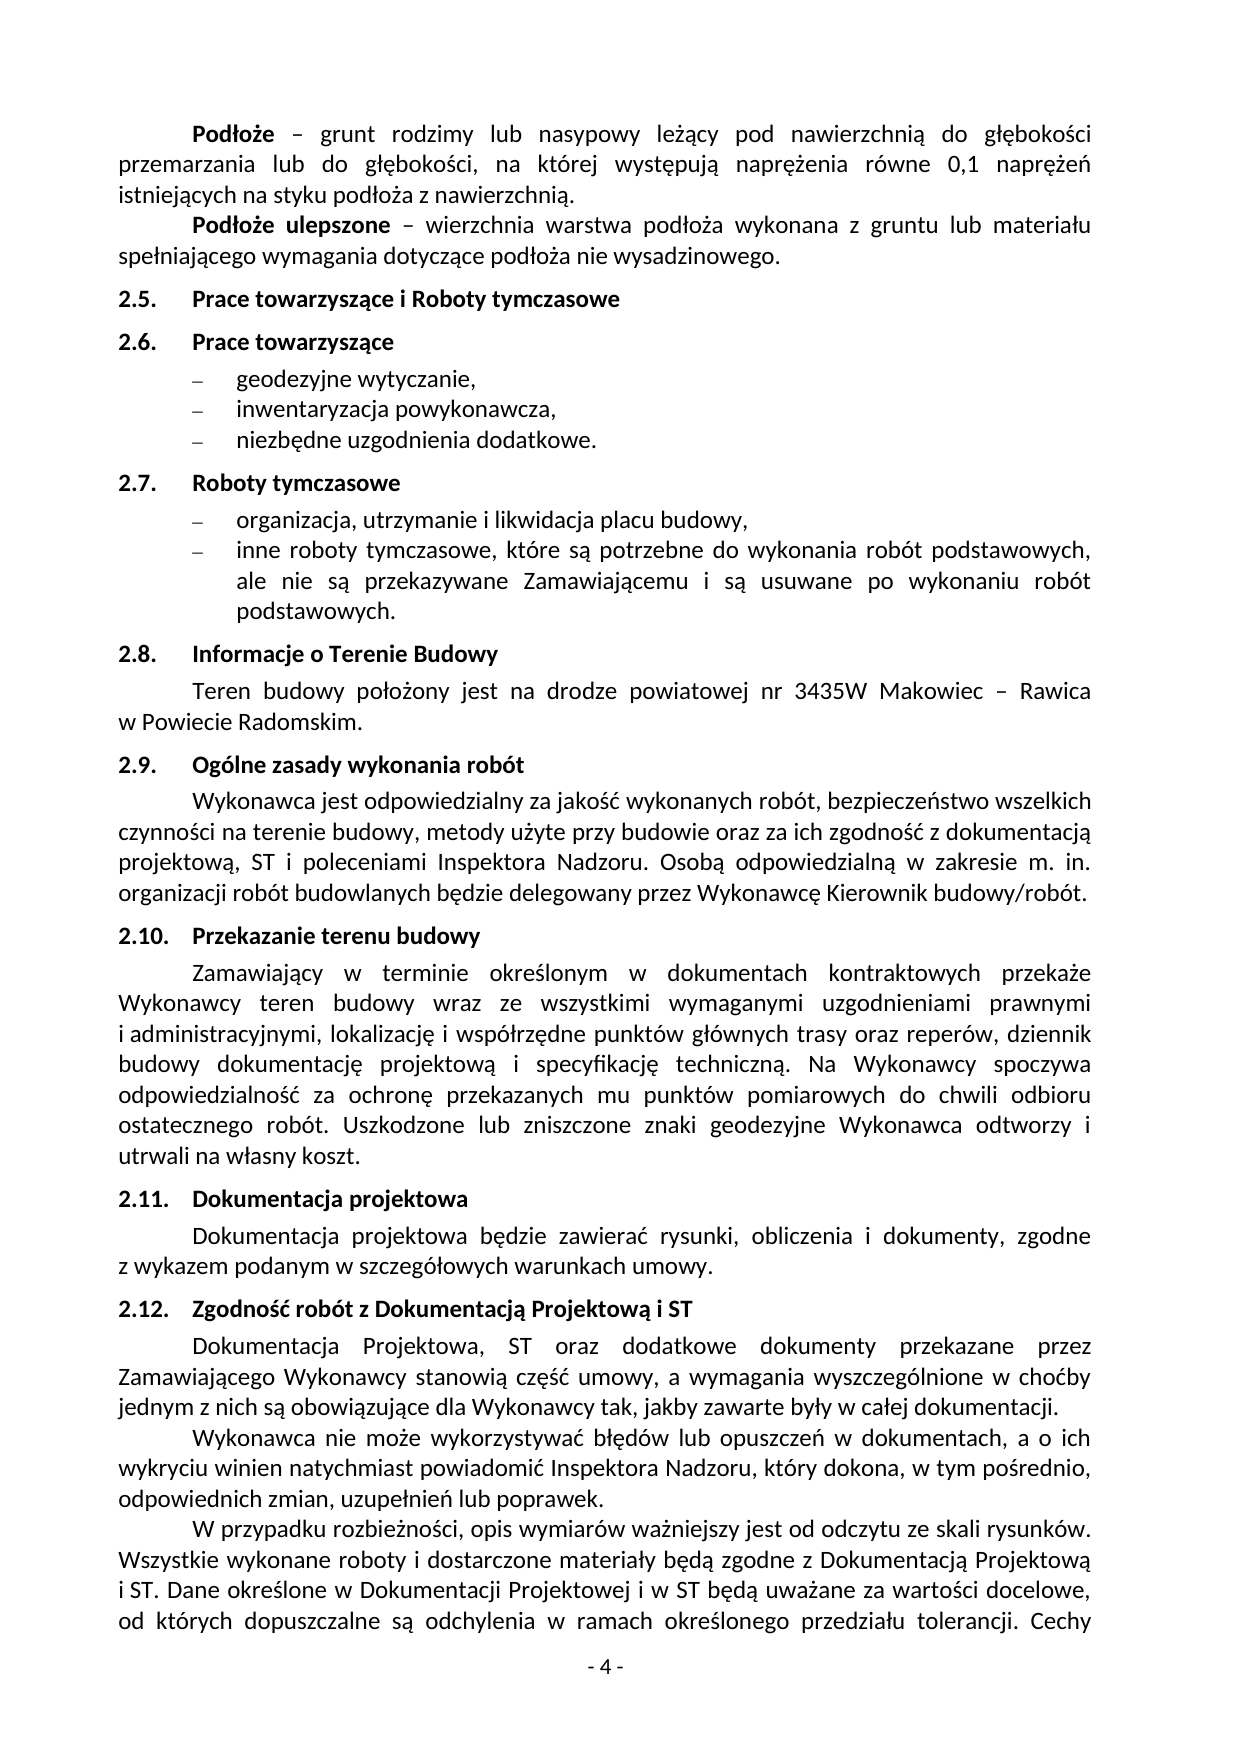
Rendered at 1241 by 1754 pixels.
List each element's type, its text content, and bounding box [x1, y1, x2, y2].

text Zamawiający w terminie określonym w dokumentach kontraktowych przekaże Wykonawcy teren budowy wraz ze wszystkimi wymaganymi uzgodnieniami prawnymi i administracyjnymi, lokalizację i współrzędne punktów głównych trasy oraz reperów, dziennik budowy dokumentację projektową i specyfikację techniczną. Na Wykonawcy spoczywa odpowiedzialność za ochronę przekazanych mu punktów pomiarowych do chwili odbioru ostatecznego robót. Uszkodzone lub zniszczone znaki geodezyjne Wykonawca odtworzy i utrwali na własny koszt. [118, 957, 1092, 1171]
text Dokumentacja Projektowa, ST oraz dodatkowe dokumenty przekazane przez Zamawiającego Wykonawcy stanowią część umowy, a wymagania wyszczególnione w choćby jednym z nich są obowiązujące dla Wykonawcy tak, jakby zawarte były w całej dokumentacji. [118, 1330, 1092, 1422]
subtitle Dokumentacja projektowa [118, 1183, 1092, 1213]
subtitle Informacje o Terenie Budowy [118, 638, 1092, 669]
list inwentaryzacja powykonawcza, [192, 393, 1092, 424]
subtitle Prace towarzyszące [118, 326, 1092, 357]
text Teren budowy położony jest na drodze powiatowej nr 3435W Makowiec – Rawica w Powiecie Radomskim. [118, 675, 1092, 736]
list geodezyjne wytyczanie, [192, 363, 1092, 393]
list niezbędne uzgodnienia dodatkowe. [192, 424, 1092, 454]
subtitle Przekazanie terenu budowy [118, 920, 1092, 951]
list organizacja, utrzymanie i likwidacja placu budowy, [192, 504, 1092, 534]
text Podłoże ulepszone – wierzchnia warstwa podłoża wykonana z gruntu lub materiału spełniającego wymagania dotyczące podłoża nie wysadzinowego. [118, 210, 1092, 271]
subtitle Prace towarzyszące i Roboty tymczasowe [118, 283, 1092, 314]
list inne roboty tymczasowe, które są potrzebne do wykonania robót podstawowych, ale nie są przekazywane Zamawiającemu i są usuwane po wykonaniu robót podstawowych. [192, 534, 1092, 626]
text Wykonawca jest odpowiedzialny za jakość wykonanych robót, bezpieczeństwo wszelkich czynności na terenie budowy, metody użyte przy budowie oraz za ich zgodność z dokumentacją projektową, ST i poleceniami Inspektora Nadzoru. Osobą odpowiedzialną w zakresie m. in. organizacji robót budowlanych będzie delegowany przez Wykonawcę Kierownik budowy/robót. [118, 786, 1092, 908]
text Podłoże – grunt rodzimy lub nasypowy leżący pod nawierzchnią do głębokości przemarzania lub do głębokości, na której występują naprężenia równe 0,1 naprężeń istniejących na styku podłoża z nawierzchnią. [118, 118, 1092, 210]
subtitle Roboty tymczasowe [118, 467, 1092, 498]
subtitle Zgodność robót z Dokumentacją Projektową i ST [118, 1293, 1092, 1324]
text Wykonawca nie może wykorzystywać błędów lub opuszczeń w dokumentach, a o ich wykryciu winien natychmiast powiadomić Inspektora Nadzoru, który dokona, w tym pośrednio, odpowiednich zmian, uzupełnień lub poprawek. [118, 1422, 1092, 1513]
subtitle Ogólne zasady wykonania robót [118, 749, 1092, 779]
text Dokumentacja projektowa będzie zawierać rysunki, obliczenia i dokumenty, zgodne z wykazem podanym w szczegółowych warunkach umowy. [118, 1220, 1092, 1281]
